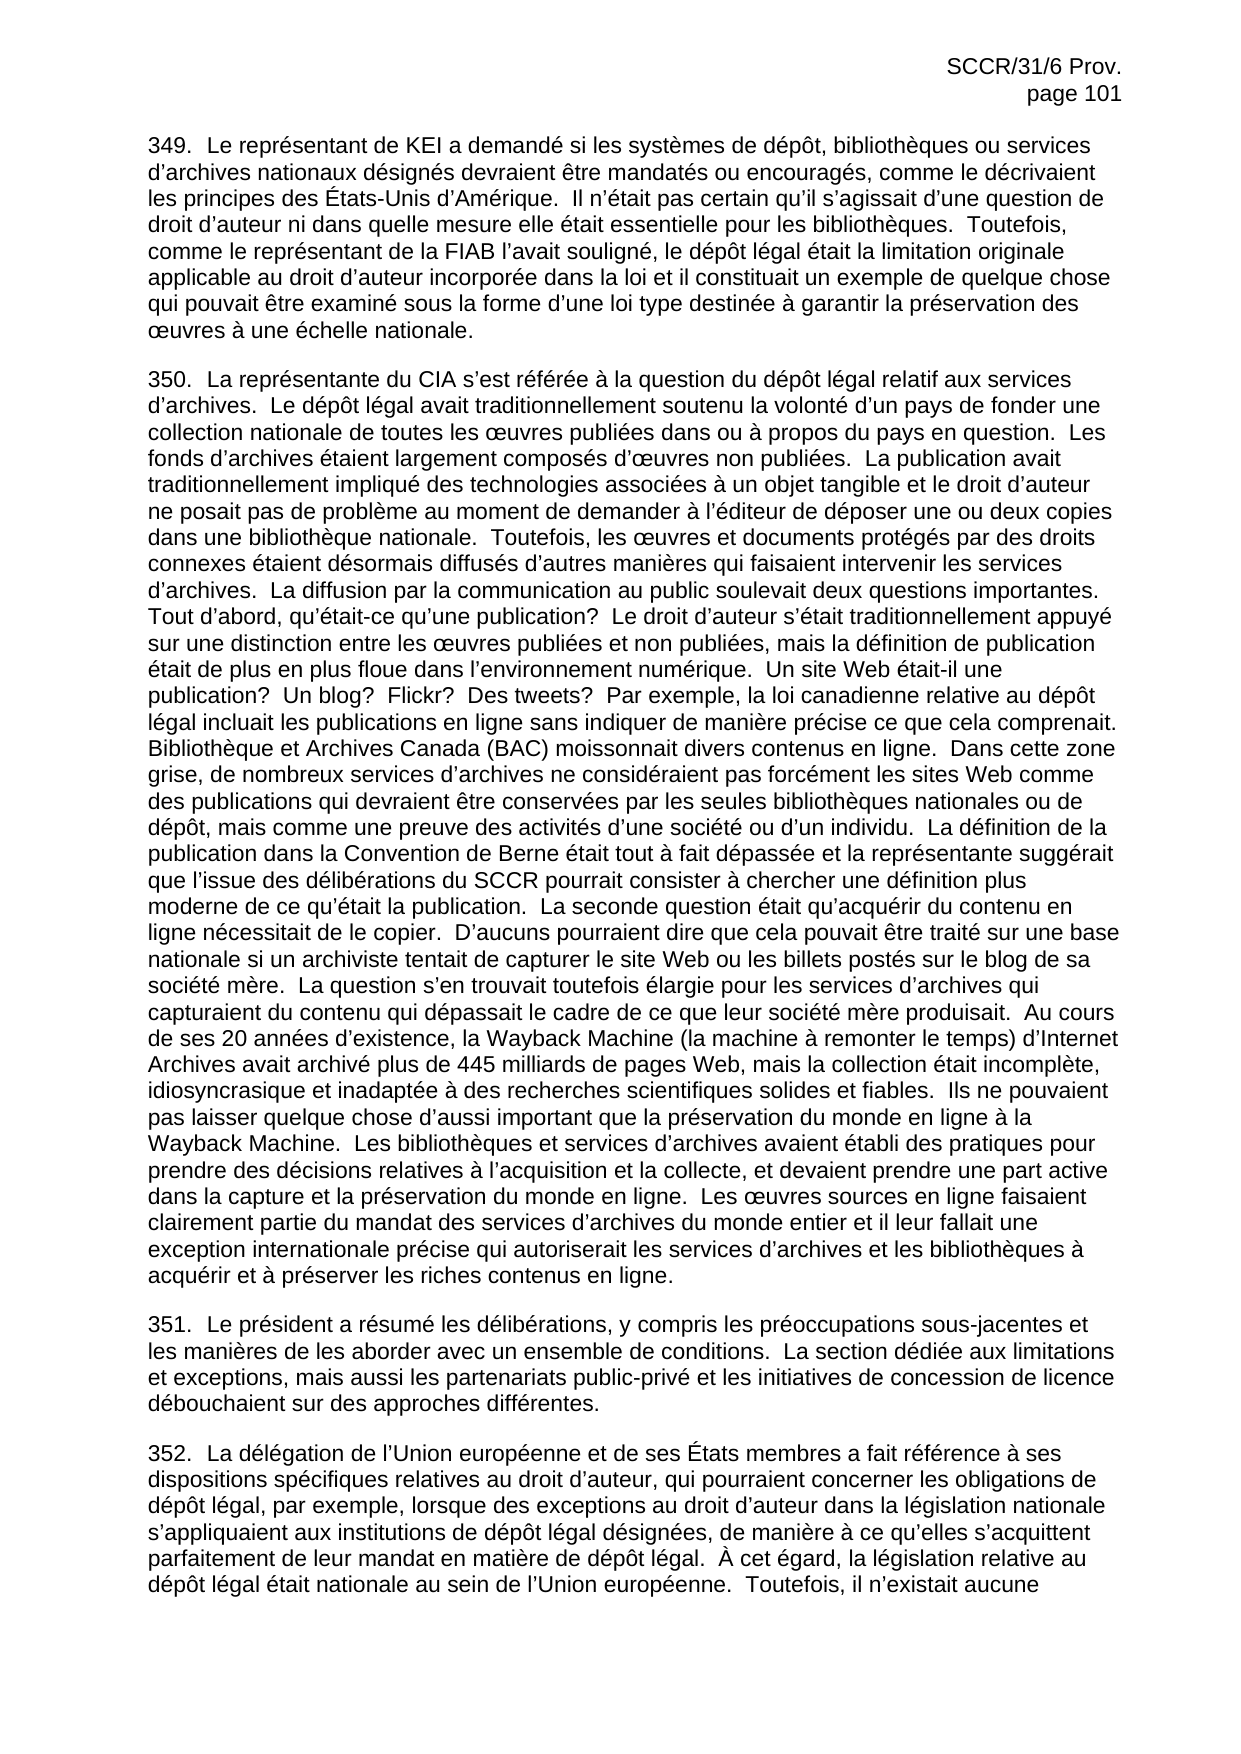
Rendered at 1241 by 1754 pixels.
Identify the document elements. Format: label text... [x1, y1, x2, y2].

text La représentante du CIA s’est référée à la question du dépôt légal relatif aux services d’archives. Le dépôt légal avait traditionnellement soutenu la volonté d’un pays de fonder une collection nationale de toutes les œuvres publiées dans ou à propos du pays en question. Les fonds d’archives étaient largement composés d’œuvres non publiées. La publication avait traditionnellement impliqué des technologies associées à un objet tangible et le droit d’auteur ne posait pas de problème au moment de demander à l’éditeur de déposer une ou deux copies dans une bibliothèque nationale. Toutefois, les œuvres et documents protégés par des droits connexes étaient désormais diffusés d’autres manières qui faisaient intervenir les services d’archives. La diffusion par la communication au public soulevait deux questions importantes. Tout d’abord, qu’était-ce qu’une publication? Le droit d’auteur s’était traditionnellement appuyé sur une distinction entre les œuvres publiées et non publiées, mais la définition de publication était de plus en plus floue dans l’environnement numérique. Un site Web était-il une publication? Un blog? Flickr? Des tweets? Par exemple, la loi canadienne relative au dépôt légal incluait les publications en ligne sans indiquer de manière précise ce que cela comprenait. Bibliothèque et Archives Canada (BAC) moissonnait divers contenus en ligne. Dans cette zone grise, de nombreux services d’archives ne considéraient pas forcément les sites Web comme des publications qui devraient être conservées par les seules bibliothèques nationales ou de dépôt, mais comme une preuve des activités d’une société ou d’un individu. La définition de la publication dans la Convention de Berne était tout à fait dépassée et la représentante suggérait que l’issue des délibérations du SCCR pourrait consister à chercher une définition plus moderne de ce qu’était la publication. La seconde question était qu’acquérir du contenu en ligne nécessitait de le copier. D’aucuns pourraient dire que cela pouvait être traité sur une base nationale si un archiviste tentait de capturer le site Web ou les billets postés sur le blog de sa société mère. La question s’en trouvait toutefois élargie pour les services d’archives qui capturaient du contenu qui dépassait le cadre de ce que leur société mère produisait. Au cours de ses 20 années d’existence, la Wayback Machine (la machine à remonter le temps) d’Internet Archives avait archivé plus de 445 milliards de pages Web, mais la collection était incomplète, idiosyncrasique et inadaptée à des recherches scientifiques solides et fiables. Ils ne pouvaient pas laisser quelque chose d’aussi important que la préservation du monde en ligne à la Wayback Machine. Les bibliothèques et services d’archives avaient établi des pratiques pour prendre des décisions relatives à l’acquisition et la collecte, et devaient prendre une part active dans la capture et la préservation du monde en ligne. Les œuvres sources en ligne faisaient clairement partie du mandat des services d’archives du monde entier et il leur fallait une exception internationale précise qui autoriserait les services d’archives et les bibliothèques à acquérir et à préserver les riches contenus en ligne. [148, 366, 1122, 1288]
text Le président a résumé les délibérations, y compris les préoccupations sous-jacentes et les manières de les aborder avec un ensemble de conditions. La section dédiée aux limitations et exceptions, mais aussi les partenariats public-privé et les initiatives de concession de licence débouchaient sur des approches différentes. [148, 1311, 1122, 1417]
text Le représentant de KEI a demandé si les systèmes de dépôt, bibliothèques ou services d’archives nationaux désignés devraient être mandatés ou encouragés, comme le décrivaient les principes des États-Unis d’Amérique. Il n’était pas certain qu’il s’agissait d’une question de droit d’auteur ni dans quelle mesure elle était essentielle pour les bibliothèques. Toutefois, comme le représentant de la FIAB l’avait souligné, le dépôt légal était la limitation originale applicable au droit d’auteur incorporée dans la loi et il constituait un exemple de quelque chose qui pouvait être examiné sous la forme d’une loi type destinée à garantir la préservation des œuvres à une échelle nationale. [148, 132, 1122, 343]
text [148, 1439, 1122, 1598]
